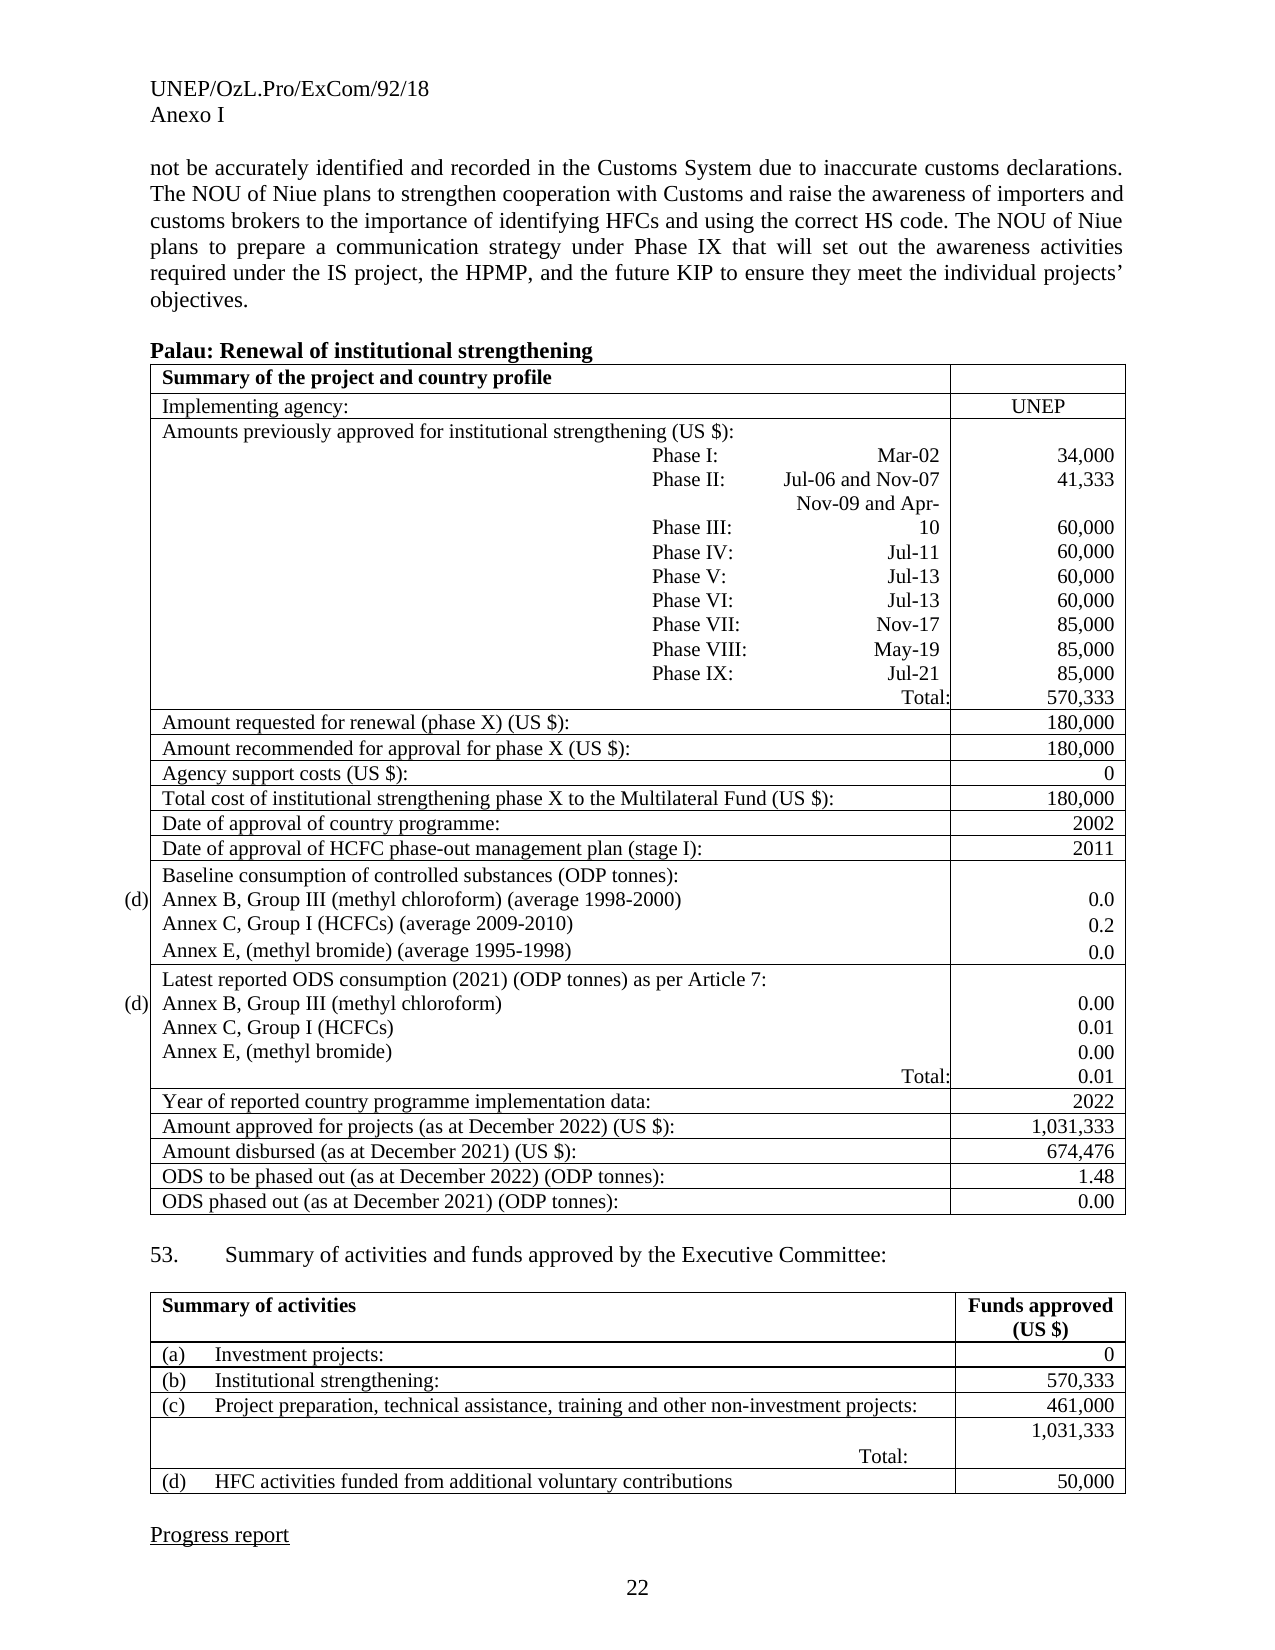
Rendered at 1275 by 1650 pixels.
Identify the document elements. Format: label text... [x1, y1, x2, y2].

table_cell UNEP [951, 394, 1125, 418]
table_cell Amount approved for projects (as at December 2022) (US $): [151, 1114, 950, 1138]
table_cell Phase V: [151, 564, 764, 588]
table_cell 0.01 [951, 1064, 1125, 1088]
table_cell Phase VI: [151, 588, 764, 612]
table_cell [951, 861, 1125, 887]
table_cell 0 [951, 761, 1125, 784]
table_cell Year of reported country programme implementation data: [151, 1089, 950, 1113]
table_cell HFC activities funded from additional voluntary contributions [215, 1469, 955, 1493]
table_cell ODS phased out (as at December 2021) (ODP tonnes): [151, 1189, 950, 1213]
table_cell Phase IV: [151, 539, 764, 564]
table_cell Nov-09 and Apr-10 [764, 491, 950, 539]
table_cell Phase III: [151, 491, 764, 539]
table_cell Amount recommended for approval for phase X (US $): [151, 735, 950, 759]
table_cell 85,000 [951, 612, 1125, 636]
table_cell 60,000 [951, 491, 1125, 539]
table_cell ODS to be phased out (as at December 2022) (ODP tonnes): [151, 1164, 950, 1188]
table_cell 2011 [951, 836, 1125, 860]
table_cell 0 [956, 1343, 1125, 1366]
table_cell Annex C, Group I (HCFCs) [151, 1015, 950, 1039]
table_cell Phase VIII: [151, 636, 764, 661]
table_cell 85,000 [951, 636, 1125, 661]
table_cell 1.48 [951, 1164, 1125, 1188]
table_cell Mar-02 [764, 443, 950, 467]
table_cell (a) [151, 1343, 214, 1366]
table_cell (d) [151, 1469, 214, 1493]
table_cell Phase IX: [151, 661, 764, 685]
table_cell 180,000 [951, 710, 1125, 734]
table_cell Phase II: [151, 467, 764, 491]
table_cell 41,333 [951, 467, 1125, 491]
table_cell Jul-21 [764, 661, 950, 685]
table_cell Baseline consumption of controlled substances (ODP tonnes): [151, 861, 950, 887]
table_cell Total: [151, 685, 950, 709]
table_cell 60,000 [951, 539, 1125, 564]
table_cell 60,000 [951, 564, 1125, 588]
table_cell [951, 965, 1125, 991]
table_cell Jul-13 [764, 564, 950, 588]
table_cell 0.00 [951, 1189, 1125, 1213]
table_cell Nov-17 [764, 612, 950, 636]
table_cell Jul-13 [764, 588, 950, 612]
table_cell 0.01 [951, 1015, 1125, 1039]
table_cell Amount disbursed (as at December 2021) (US $): [151, 1139, 950, 1163]
table_cell Annex E, (methyl bromide) (average 1995-1998) [151, 938, 950, 964]
table_cell Phase I: [151, 443, 764, 467]
table_cell 0.2 [951, 911, 1125, 937]
table_cell Date of approval of HCFC phase-out management plan (stage I): [151, 836, 950, 860]
table_cell (c) [151, 1393, 214, 1417]
table_cell 50,000 [956, 1469, 1125, 1493]
table_cell Latest reported ODS consumption (2021) (ODP tonnes) as per Article 7: [151, 965, 950, 991]
subtitle Summary of activities and funds approved by the Executive Committee: [150, 1241, 1125, 1267]
table_cell May-19 [764, 636, 950, 661]
table_cell 674,476 [951, 1139, 1125, 1163]
table_cell Project preparation, technical assistance, training and other non-investment projects: [215, 1393, 955, 1417]
table_header Summary of activities [151, 1293, 955, 1341]
table_cell Agency support costs (US $): [151, 761, 950, 784]
table_cell 0.00 [951, 1039, 1125, 1064]
table_cell Phase VII: [151, 612, 764, 636]
table_cell 180,000 [951, 735, 1125, 759]
table_cell 1,031,333 [951, 1114, 1125, 1138]
table_cell 0.0 [951, 887, 1125, 911]
table_cell 1,031,333 [956, 1418, 1125, 1468]
text Progress report [150, 1521, 1125, 1547]
table_cell 570,333 [956, 1368, 1125, 1392]
table_cell 180,000 [951, 786, 1125, 810]
table_header Summary of the project and country profile [151, 365, 950, 392]
table_cell 60,000 [951, 588, 1125, 612]
table_cell Annex E, (methyl bromide) [151, 1039, 950, 1064]
table_cell (d) Annex B, Group III (methyl chloroform) [151, 991, 950, 1015]
table_cell 2002 [951, 811, 1125, 835]
table_cell Investment projects: [215, 1343, 955, 1366]
table_cell 85,000 [951, 661, 1125, 685]
table_cell 34,000 [951, 443, 1125, 467]
table_cell Total: [151, 1418, 955, 1468]
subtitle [150, 154, 1125, 312]
table_cell 0.00 [951, 991, 1125, 1015]
table_cell Amount requested for renewal (phase X) (US $): [151, 710, 950, 734]
table_cell Jul-11 [764, 539, 950, 564]
table_cell 461,000 [956, 1393, 1125, 1417]
table_cell Total cost of institutional strengthening phase X to the Multilateral Fund (US $): [151, 786, 950, 810]
table_cell Amounts previously approved for institutional strengthening (US $): [151, 419, 950, 443]
table_cell (d) Annex B, Group III (methyl chloroform) (average 1998-2000) [151, 887, 950, 911]
text Palau: Renewal of institutional strengthening [150, 337, 1124, 363]
table_cell [951, 419, 1125, 443]
table_cell 570,333 [951, 685, 1125, 709]
table_cell (b) [151, 1368, 214, 1392]
table_cell Jul-06 and Nov-07 [764, 467, 950, 491]
table_cell Total: [151, 1064, 950, 1088]
table_header Funds approved (US $) [956, 1293, 1125, 1341]
table_cell Annex C, Group I (HCFCs) (average 2009-2010) [151, 911, 950, 937]
table_cell 2022 [951, 1089, 1125, 1113]
table_cell 0.0 [951, 938, 1125, 964]
table_header [951, 365, 1125, 392]
table_cell Institutional strengthening: [215, 1368, 955, 1392]
table_cell Date of approval of country programme: [151, 811, 950, 835]
table_cell Implementing agency: [151, 394, 950, 418]
